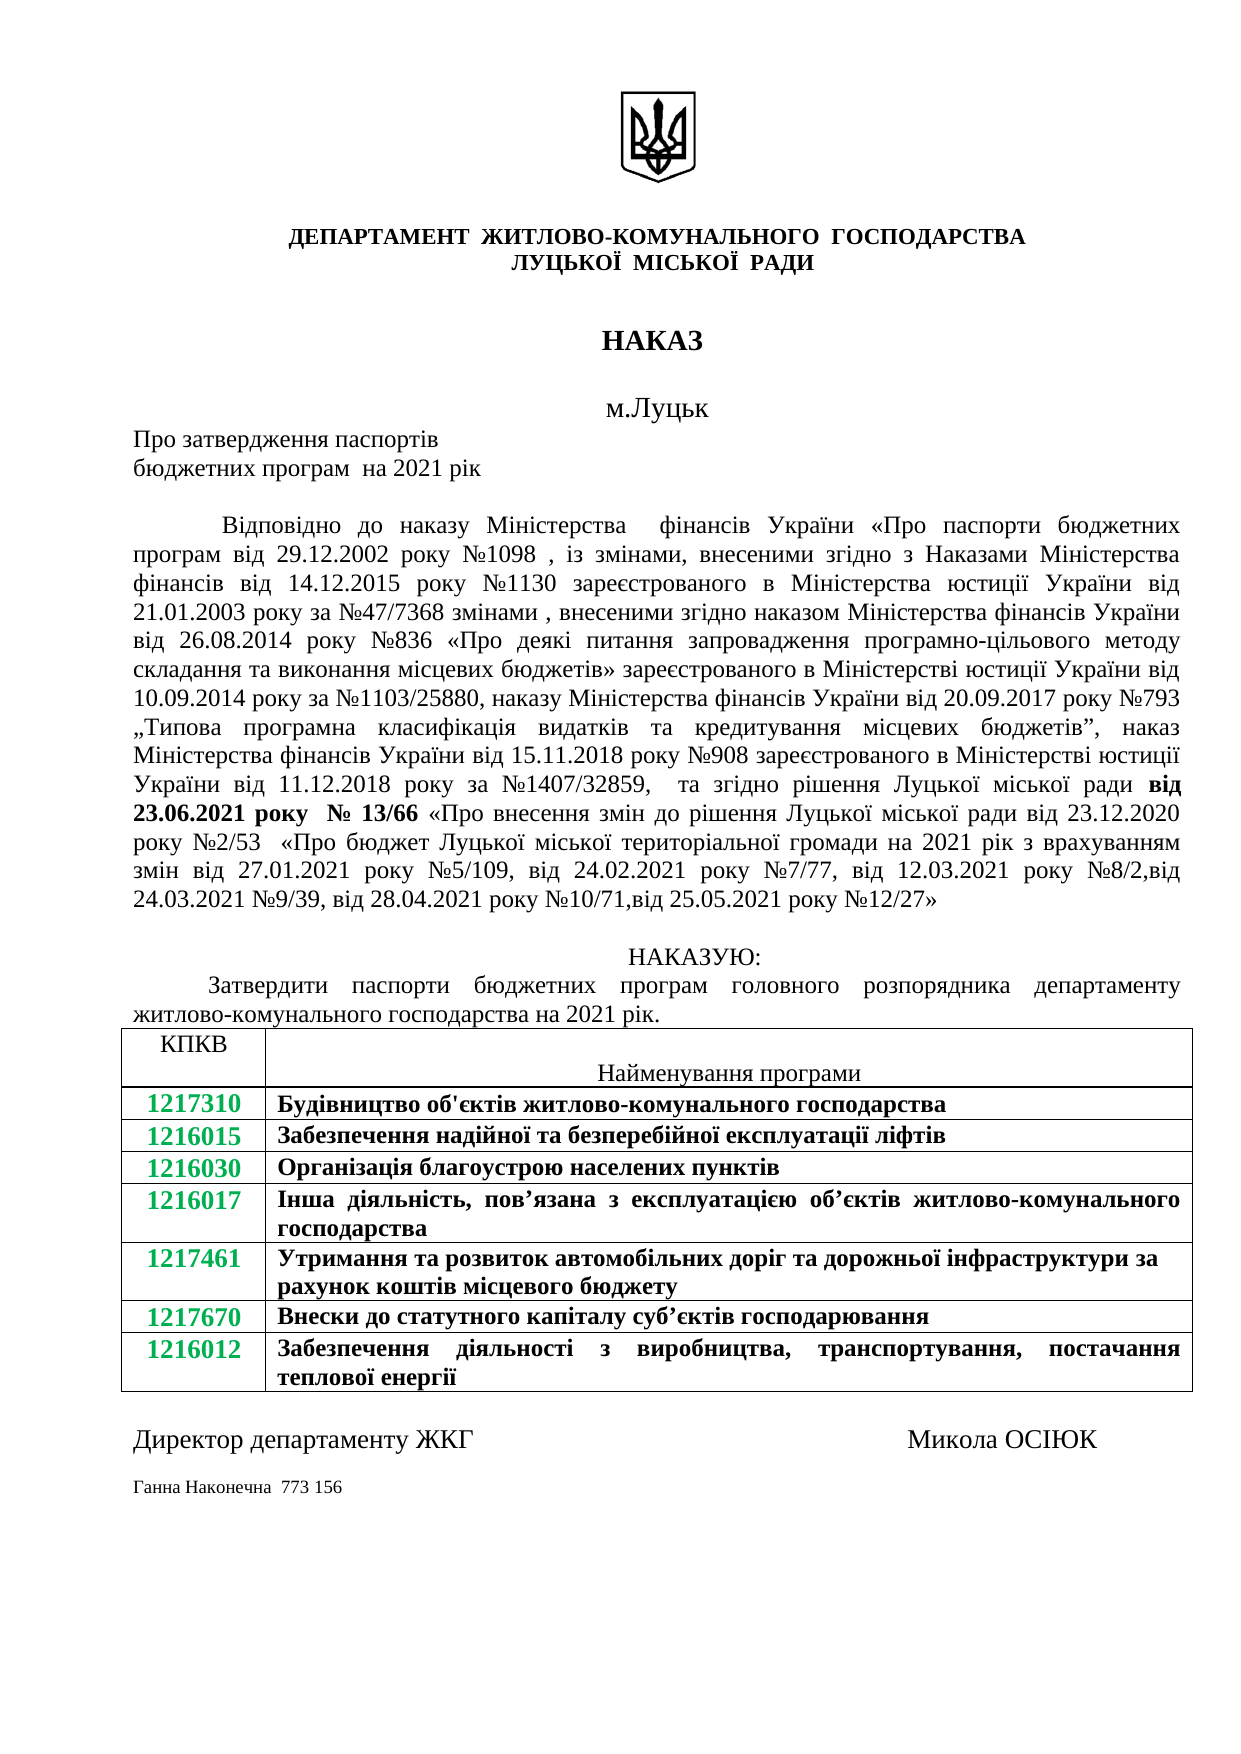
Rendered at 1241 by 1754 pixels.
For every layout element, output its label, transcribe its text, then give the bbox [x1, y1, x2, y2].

text м.Луцьк [133, 391, 1181, 424]
table_cell Забезпечення надійної та безперебійної експлуатації ліфтів [266, 1120, 1192, 1151]
table_header Найменування програми [266, 1029, 1192, 1086]
table_cell Забезпечення діяльності з виробництва, транспортування, постачання теплової енергії [266, 1333, 1192, 1391]
text Ганна Наконечна 773 156 [133, 1476, 1181, 1497]
table_cell Утримання та розвиток автомобільних доріг та дорожньої інфраструктури за рахунок коштів місцевого бюджету [266, 1243, 1192, 1300]
table_cell Будівництво об'єктів житлово-комунального господарства [266, 1088, 1192, 1119]
table_cell Інша діяльність, пов’язана з експлуатацією об’єктів житлово-комунального господарства [266, 1184, 1192, 1242]
table_cell 1216017 [122, 1184, 265, 1242]
table_cell 1216012 [122, 1333, 265, 1391]
text Відповідно до наказу Міністерства фінансів України «Про паспорти бюджетних програм від 29.12.2002 року №1098 , із змінами, внесеними згідно з Наказами Міністерства фінансів від 14.12.2015 року №1130 зареєстрованого в Міністерства юстиції України від 21.01.2003 року за №47/7368 змінами , внесеними згідно наказом Міністерства фінансів України від 26.08.2014 року №836 «Про деякі питання запровадження програмно-цільового методу складання та виконання місцевих бюджетів» зареєстрованого в Міністерстві юстиції України від 10.09.2014 року за №1103/25880, наказу Міністерства фінансів України від 20.09.2017 року №793 „Типова програмна класифікація видатків та кредитування місцевих бюджетів”, наказ Міністерства фінансів України від 15.11.2018 року №908 зареєстрованого в Міністерстві юстиції України від 11.12.2018 року за №1407/32859, та згідно рішення Луцької міської ради від 23.06.2021 року № 13/66 «Про внесення змін до рішення Луцької міської ради від 23.12.2020 року №2/53 «Про бюджет Луцької міської територіальної громади на 2021 рік з врахуванням змін від 27.01.2021 року №5/109, від 24.02.2021 року №7/77, від 12.03.2021 року №8/2,від 24.03.2021 №9/39, від 28.04.2021 року №10/71,від 25.05.2021 року №12/27» [133, 510, 1181, 913]
table_cell 1216030 [122, 1152, 265, 1183]
table_cell Організація благоустрою населених пунктів [266, 1152, 1192, 1183]
text Затвердити паспорти бюджетних програм головного розпорядника департаменту житлово-комунального господарства на 2021 рік. [133, 970, 1181, 1028]
table_header ДЕПАРТАМЕНТ ЖИТЛОВО-КОМУНАЛЬНОГО ГОСПОДАРСТВА ЛУЦЬКОЇ МІСЬКОЇ РАДИ [122, 223, 1192, 299]
text НАКАЗУЮ: [133, 942, 1181, 970]
table_cell 1217310 [122, 1088, 265, 1119]
subtitle НАКАЗ [133, 323, 1181, 357]
table_cell Внески до статутного капіталу суб’єктів господарювання [266, 1301, 1192, 1332]
text Директор департаменту ЖКГ Микола ОСІЮК [133, 1423, 1181, 1454]
table_cell 1216015 [122, 1120, 265, 1151]
table_cell 1217670 [122, 1301, 265, 1332]
table_cell 1217461 [122, 1243, 265, 1300]
text бюджетних програм на 2021 рік [133, 453, 1181, 482]
table_header КПКВ [122, 1029, 265, 1086]
text Про затвердження паспортів [133, 424, 1181, 453]
